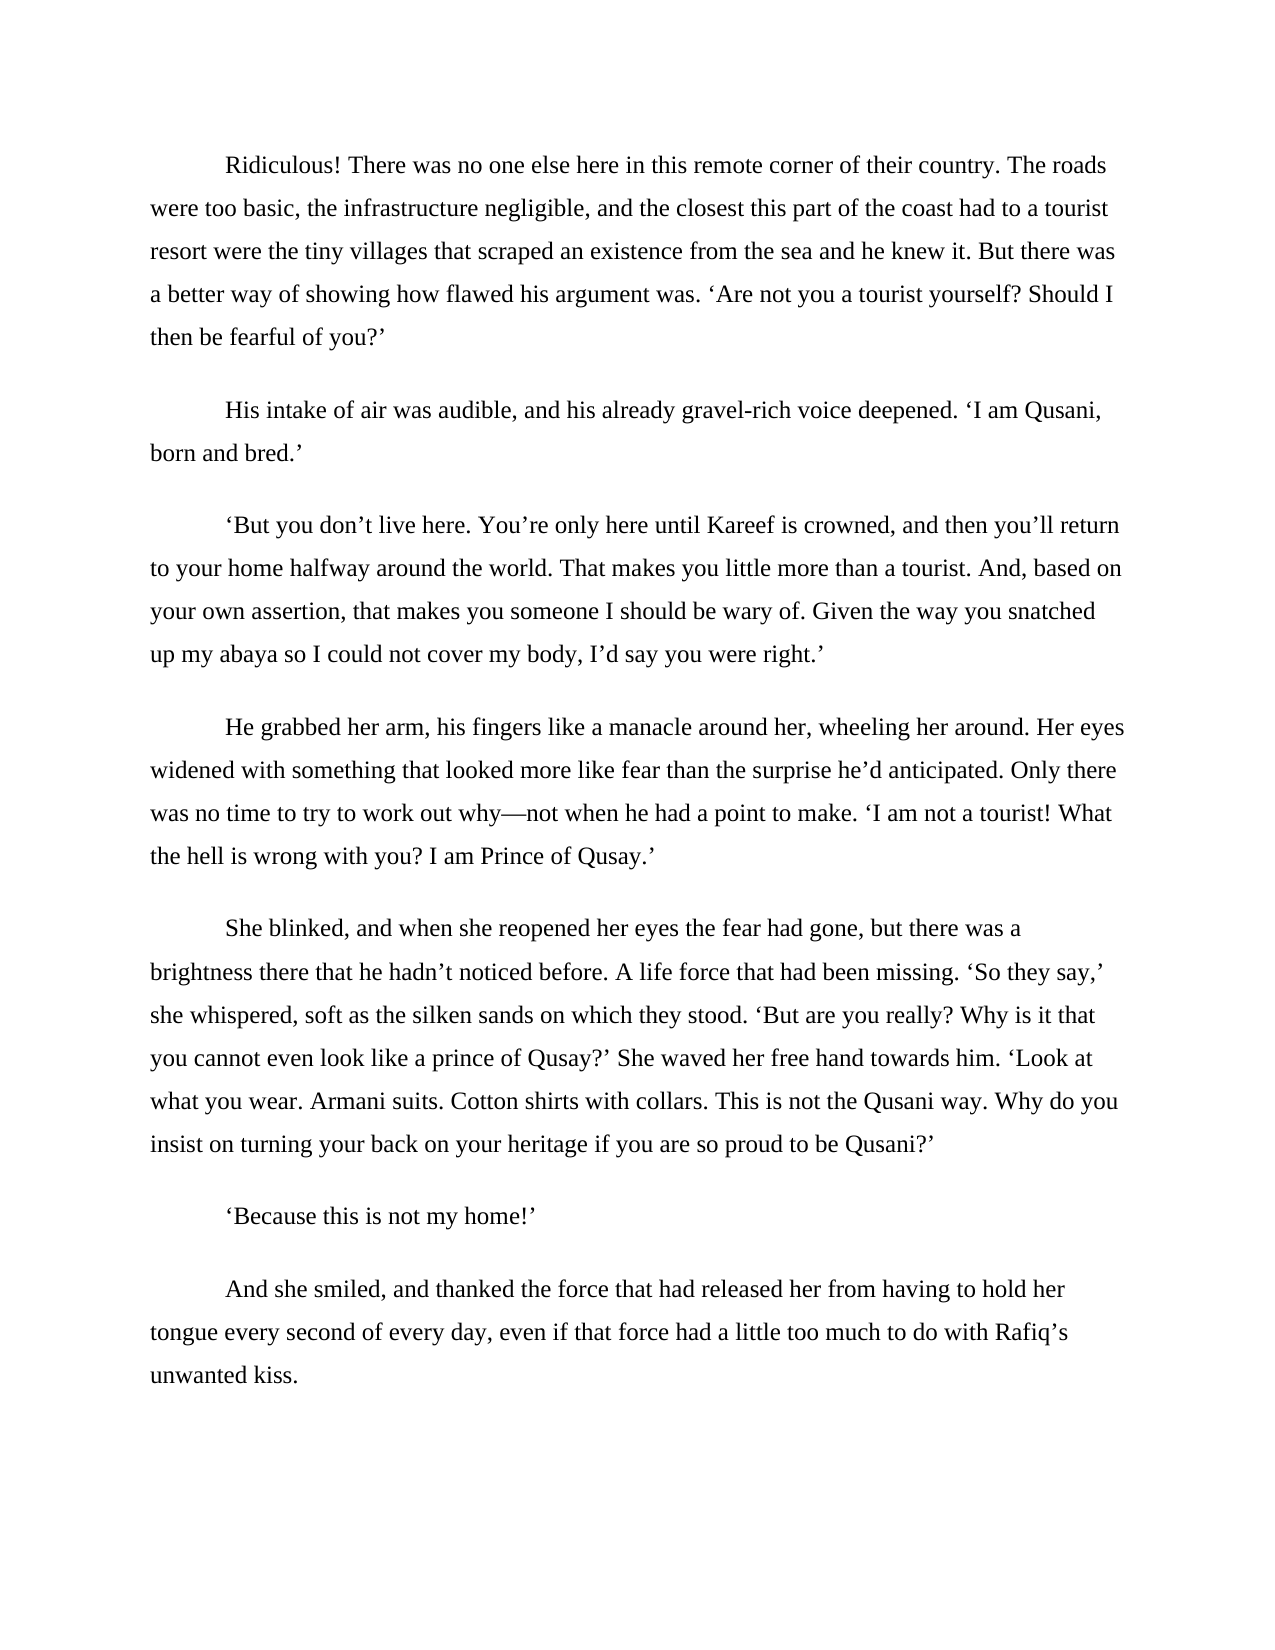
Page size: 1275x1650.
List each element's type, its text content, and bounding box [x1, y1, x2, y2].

text He grabbed her arm, his fingers like a manacle around her, wheeling her around. Her eyes widened with something that looked more like fear than the surprise he’d anticipated. Only there was no time to try to work out why—not when he had a point to make. ‘I am not a tourist! What the hell is wrong with you? I am Prince of Qusay.’ [150, 712, 1125, 870]
text ‘But you don’t live here. You’re only here until Kareef is crowned, and then you’ll return to your home halfway around the world. That makes you little more than a tourist. And, based on your own assertion, that makes you someone I should be wary of. Given the way you snatched up my abaya so I could not cover my body, I’d say you were right.’ [150, 510, 1125, 668]
text ‘Because this is not my home!’ [150, 1201, 1125, 1230]
text His intake of air was audible, and his already gravel-rich voice deepened. ‘I am Qusani, born and bred.’ [150, 395, 1125, 467]
text Ridiculous! There was no one else here in this remote corner of their country. The roads were too basic, the infrastructure negligible, and the closest this part of the coast had to a tourist resort were the tiny villages that scraped an existence from the sea and he knew it. But there was a better way of showing how flawed his argument was. ‘Are not you a tourist yourself? Should I then be fearful of you?’ [150, 150, 1125, 351]
text She blinked, and when she reopened her eyes the fear had gone, but there was a brightness there that he hadn’t noticed before. A life force that had been missing. ‘So they say,’ she whispered, soft as the silken sands on which they stood. ‘But are you really? Why is it that you cannot even look like a prince of Qusay?’ She waved her free hand towards him. ‘Look at what you wear. Armani suits. Cotton shirts with collars. This is not the Qusani way. Why do you insist on turning your back on your heritage if you are so proud to be Qusani?’ [150, 913, 1125, 1158]
text And she smiled, and thanked the force that had released her from having to hold her tongue every second of every day, even if that force had a little too much to do with Rafiq’s unwanted kiss. [150, 1274, 1125, 1389]
